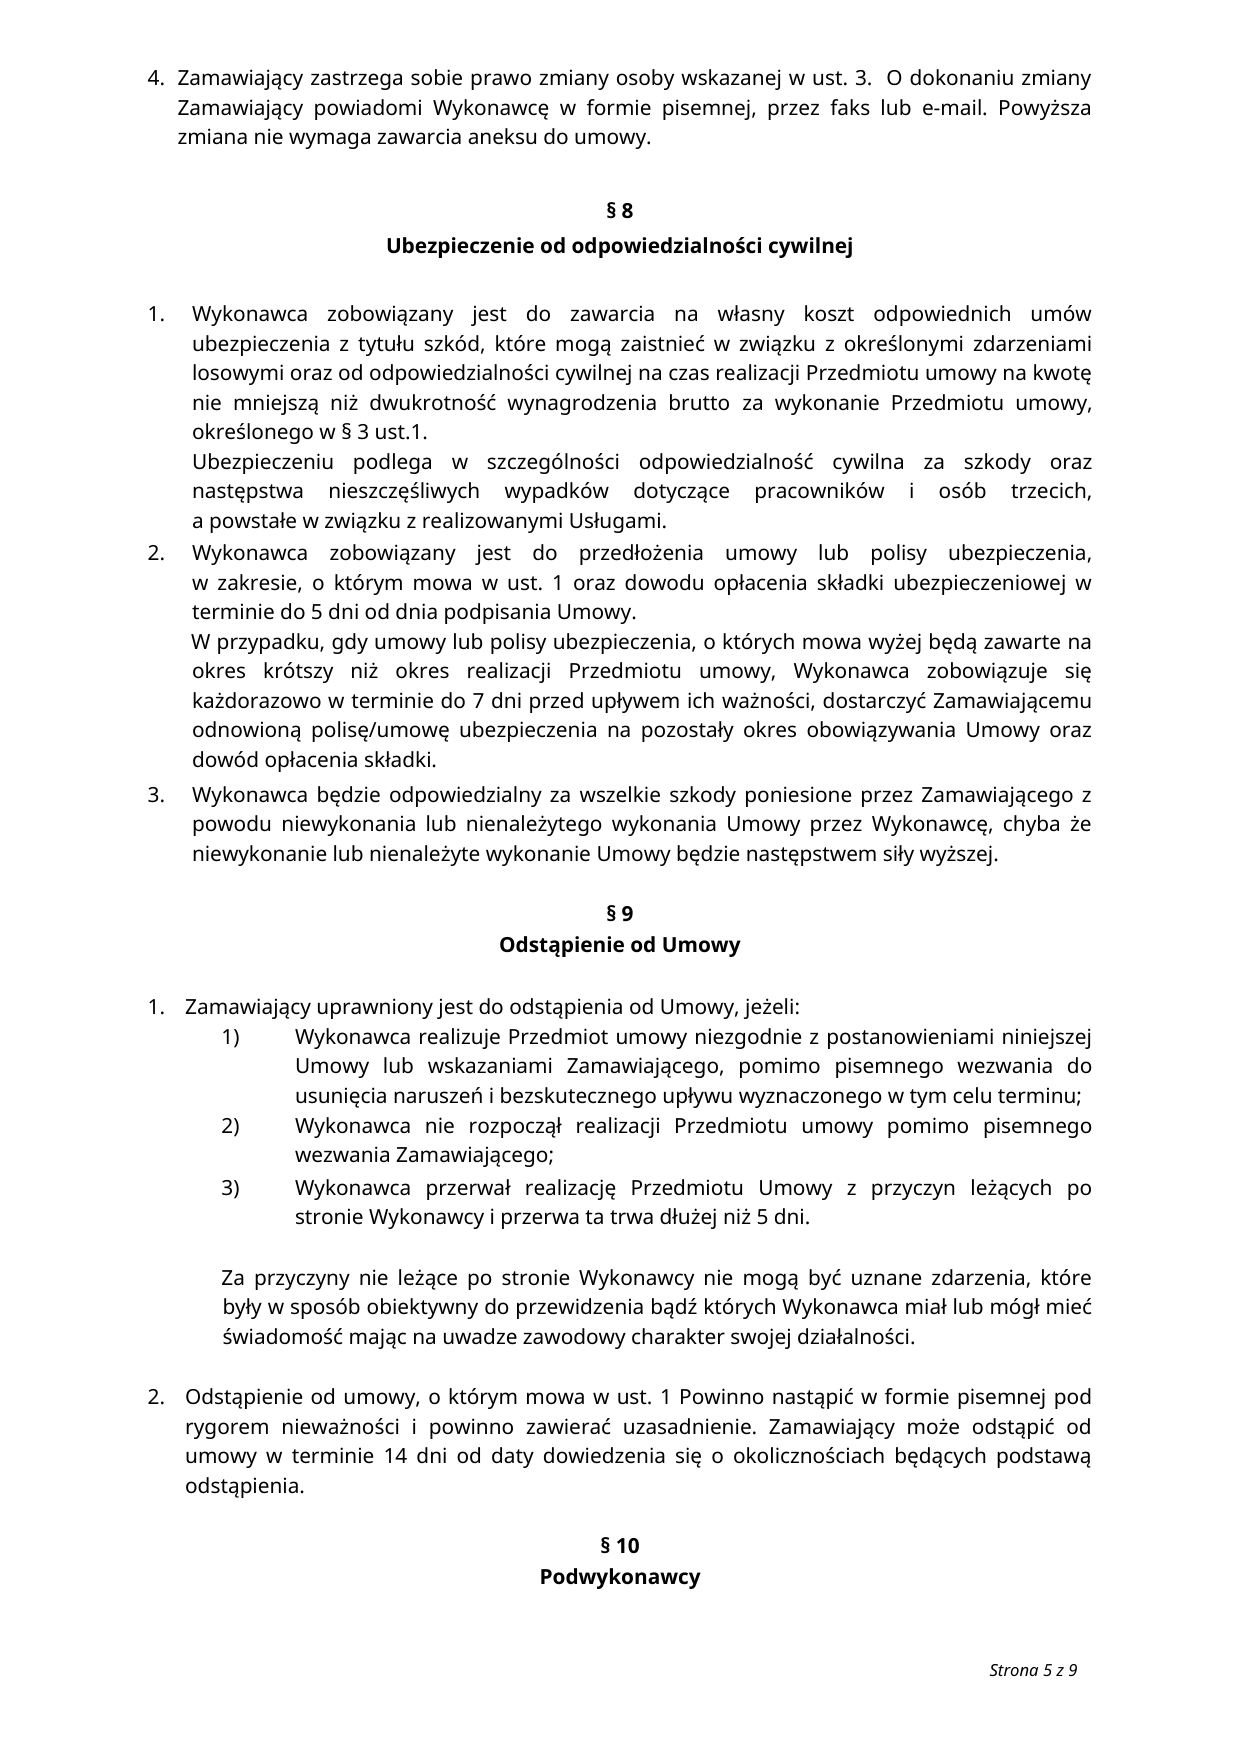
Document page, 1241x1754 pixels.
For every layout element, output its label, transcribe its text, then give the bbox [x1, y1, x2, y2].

list Zamawiający zastrzega sobie prawo zmiany osoby wskazanej w ust. 3. O dokonaniu zmiany Zamawiający powiadomi Wykonawcę w formie pisemnej, przez faks lub e-mail. Powyższa zmiana nie wymaga zawarcia aneksu do umowy. [147, 63, 1093, 151]
subtitle § 8 [147, 196, 1092, 225]
list Wykonawca przerwał realizację Przedmiotu Umowy z przyczyn leżących po stronie Wykonawcy i przerwa ta trwa dłużej niż 5 dni. [221, 1173, 1093, 1231]
list Wykonawca nie rozpoczął realizacji Przedmiotu umowy pomimo pisemnego wezwania Zamawiającego; [221, 1111, 1093, 1169]
list Wykonawca realizuje Przedmiot umowy niezgodnie z postanowieniami niniejszej Umowy lub wskazaniami Zamawiającego, pomimo pisemnego wezwania do usunięcia naruszeń i bezskutecznego upływu wyznaczonego w tym celu terminu; [221, 1022, 1093, 1109]
text W przypadku, gdy umowy lub polisy ubezpieczenia, o których mowa wyżej będą zawarte na okres krótszy niż okres realizacji Przedmiotu umowy, Wykonawca zobowiązuje się każdorazowo w terminie do 7 dni przed upływem ich ważności, dostarczyć Zamawiającemu odnowioną polisę/umowę ubezpieczenia na pozostały okres obowiązywania Umowy oraz dowód opłacenia składki. [191, 627, 1093, 773]
subtitle Ubezpieczenie od odpowiedzialności cywilnej [147, 231, 1092, 259]
text Za przyczyny nie leżące po stronie Wykonawcy nie mogą być uznane zdarzenia, które były w sposób obiektywny do przewidzenia bądź których Wykonawca miał lub mógł mieć świadomość mając na uwadze zawodowy charakter swojej działalności. [221, 1263, 1093, 1350]
text Ubezpieczeniu podlega w szczególności odpowiedzialność cywilna za szkody oraz następstwa nieszczęśliwych wypadków dotyczące pracowników i osób trzecich, a powstałe w związku z realizowanymi Usługami. [192, 447, 1093, 534]
subtitle Odstąpienie od Umowy [147, 930, 1092, 959]
list Odstąpienie od umowy, o którym mowa w ust. 1 Powinno nastąpić w formie pisemnej pod rygorem nieważności i powinno zawierać uzasadnienie. Zamawiający może odstąpić od umowy w terminie 14 dni od daty dowiedzenia się o okolicznościach będących podstawą odstąpienia. [147, 1382, 1093, 1499]
list Wykonawca będzie odpowiedzialny za wszelkie szkody poniesione przez Zamawiającego z powodu niewykonania lub nienależytego wykonania Umowy przez Wykonawcę, chyba że niewykonanie lub nienależyte wykonanie Umowy będzie następstwem siły wyższej. [147, 780, 1093, 867]
list Zamawiający uprawniony jest do odstąpienia od Umowy, jeżeli: [147, 992, 1093, 1021]
list Wykonawca zobowiązany jest do przedłożenia umowy lub polisy ubezpieczenia, w zakresie, o którym mowa w ust. 1 oraz dowodu opłacenia składki ubezpieczeniowej w terminie do 5 dni od dnia podpisania Umowy. [147, 538, 1093, 626]
subtitle § 9 [147, 899, 1092, 928]
subtitle Podwykonawcy [147, 1562, 1092, 1591]
subtitle § 10 [147, 1531, 1092, 1560]
list Wykonawca zobowiązany jest do zawarcia na własny koszt odpowiednich umów ubezpieczenia z tytułu szkód, które mogą zaistnieć w związku z określonymi zdarzeniami losowymi oraz od odpowiedzialności cywilnej na czas realizacji Przedmiotu umowy na kwotę nie mniejszą niż dwukrotność wynagrodzenia brutto za wykonanie Przedmiotu umowy, określonego w § 3 ust.1. [147, 299, 1093, 446]
